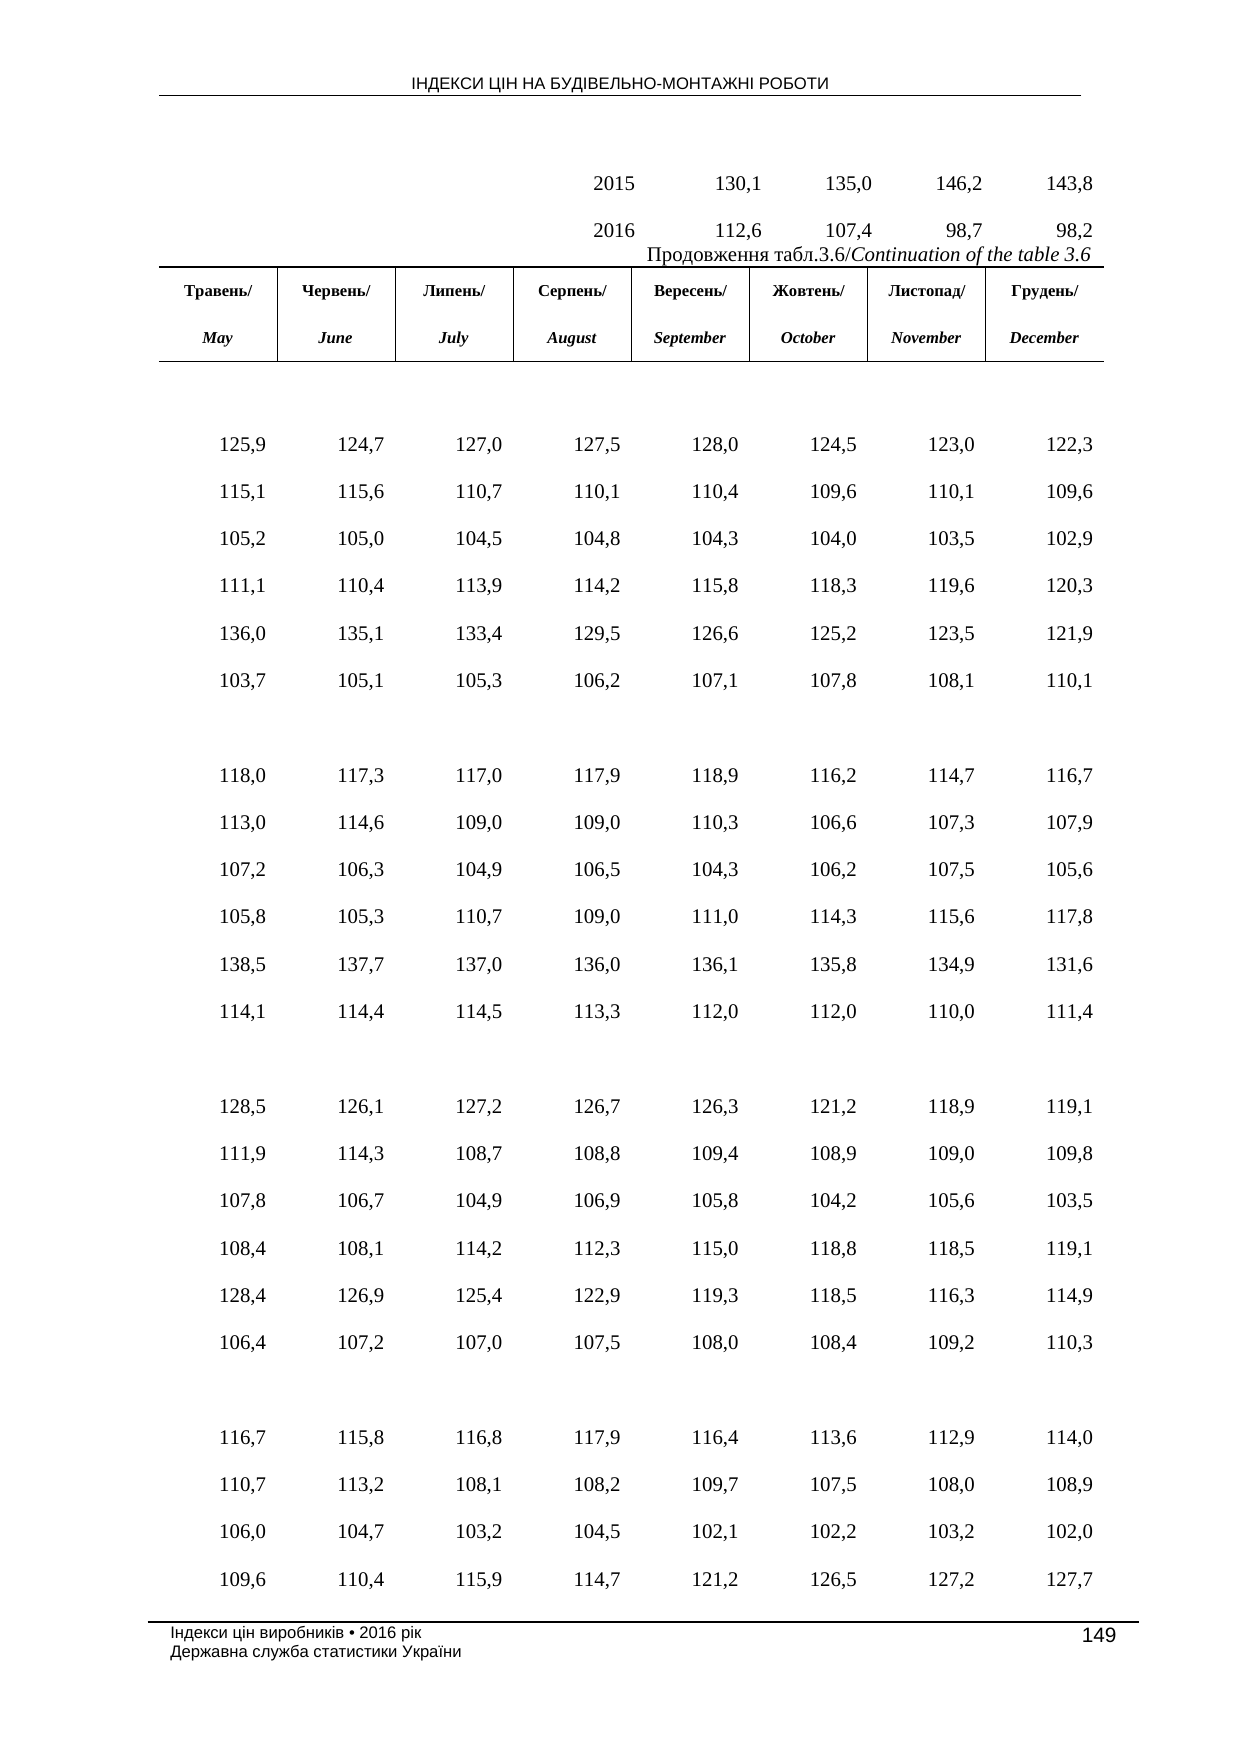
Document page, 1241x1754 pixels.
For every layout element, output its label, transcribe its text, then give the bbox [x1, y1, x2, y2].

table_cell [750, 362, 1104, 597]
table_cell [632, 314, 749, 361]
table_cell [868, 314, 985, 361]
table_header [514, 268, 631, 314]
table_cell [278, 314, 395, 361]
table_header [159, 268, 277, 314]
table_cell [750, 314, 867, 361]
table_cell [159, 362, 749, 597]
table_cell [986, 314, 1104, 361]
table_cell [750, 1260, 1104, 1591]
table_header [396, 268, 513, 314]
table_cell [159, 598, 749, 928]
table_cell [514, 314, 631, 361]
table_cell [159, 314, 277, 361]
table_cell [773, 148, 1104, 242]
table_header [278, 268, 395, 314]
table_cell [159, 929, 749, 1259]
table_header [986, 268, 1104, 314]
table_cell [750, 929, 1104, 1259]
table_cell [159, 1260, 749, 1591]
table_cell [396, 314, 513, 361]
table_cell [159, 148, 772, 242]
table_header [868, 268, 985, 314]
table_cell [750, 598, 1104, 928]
text Продовження табл.3.6/Continuation of the table 3.6 [148, 242, 1092, 266]
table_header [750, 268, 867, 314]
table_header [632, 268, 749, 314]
